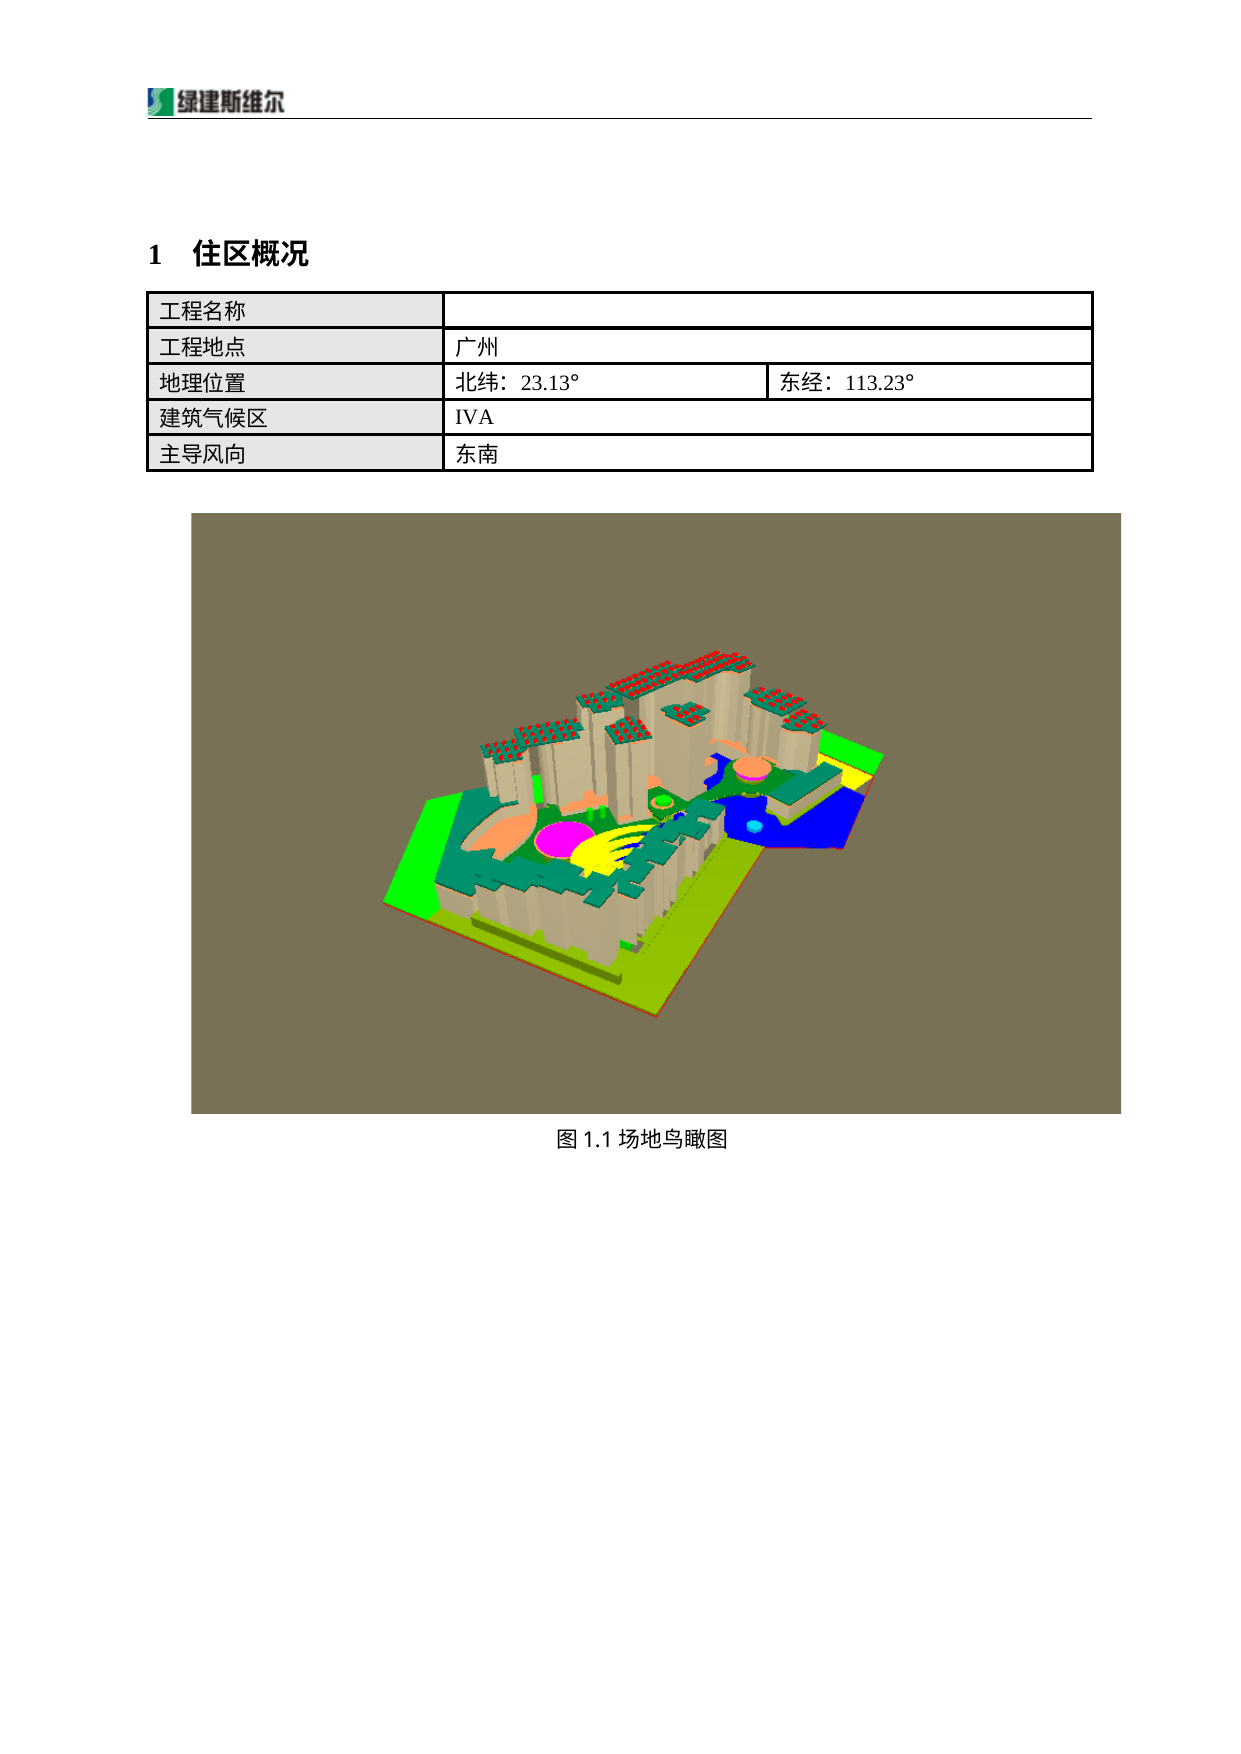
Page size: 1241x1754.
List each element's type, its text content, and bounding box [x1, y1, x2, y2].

table_cell 主导风向 [149, 436, 442, 469]
table_cell 东经：113.23° [769, 365, 1091, 398]
table_cell 建筑气候区 [149, 401, 442, 433]
table_cell IVA [445, 401, 1091, 433]
table_cell 工程地点 [149, 329, 442, 362]
table_cell 北纬：23.13° [445, 365, 766, 398]
table_cell 广州 [445, 330, 1091, 362]
table_header 工程名称 [149, 294, 442, 326]
table_cell 地理位置 [149, 365, 442, 398]
text 图1.1 场地鸟瞰图 [148, 1122, 1092, 1154]
subtitle 住区概况 [148, 219, 1092, 284]
table_header [445, 294, 1091, 326]
picture [147, 88, 288, 116]
table_cell 东南 [445, 436, 1091, 469]
picture [191, 513, 1122, 1114]
